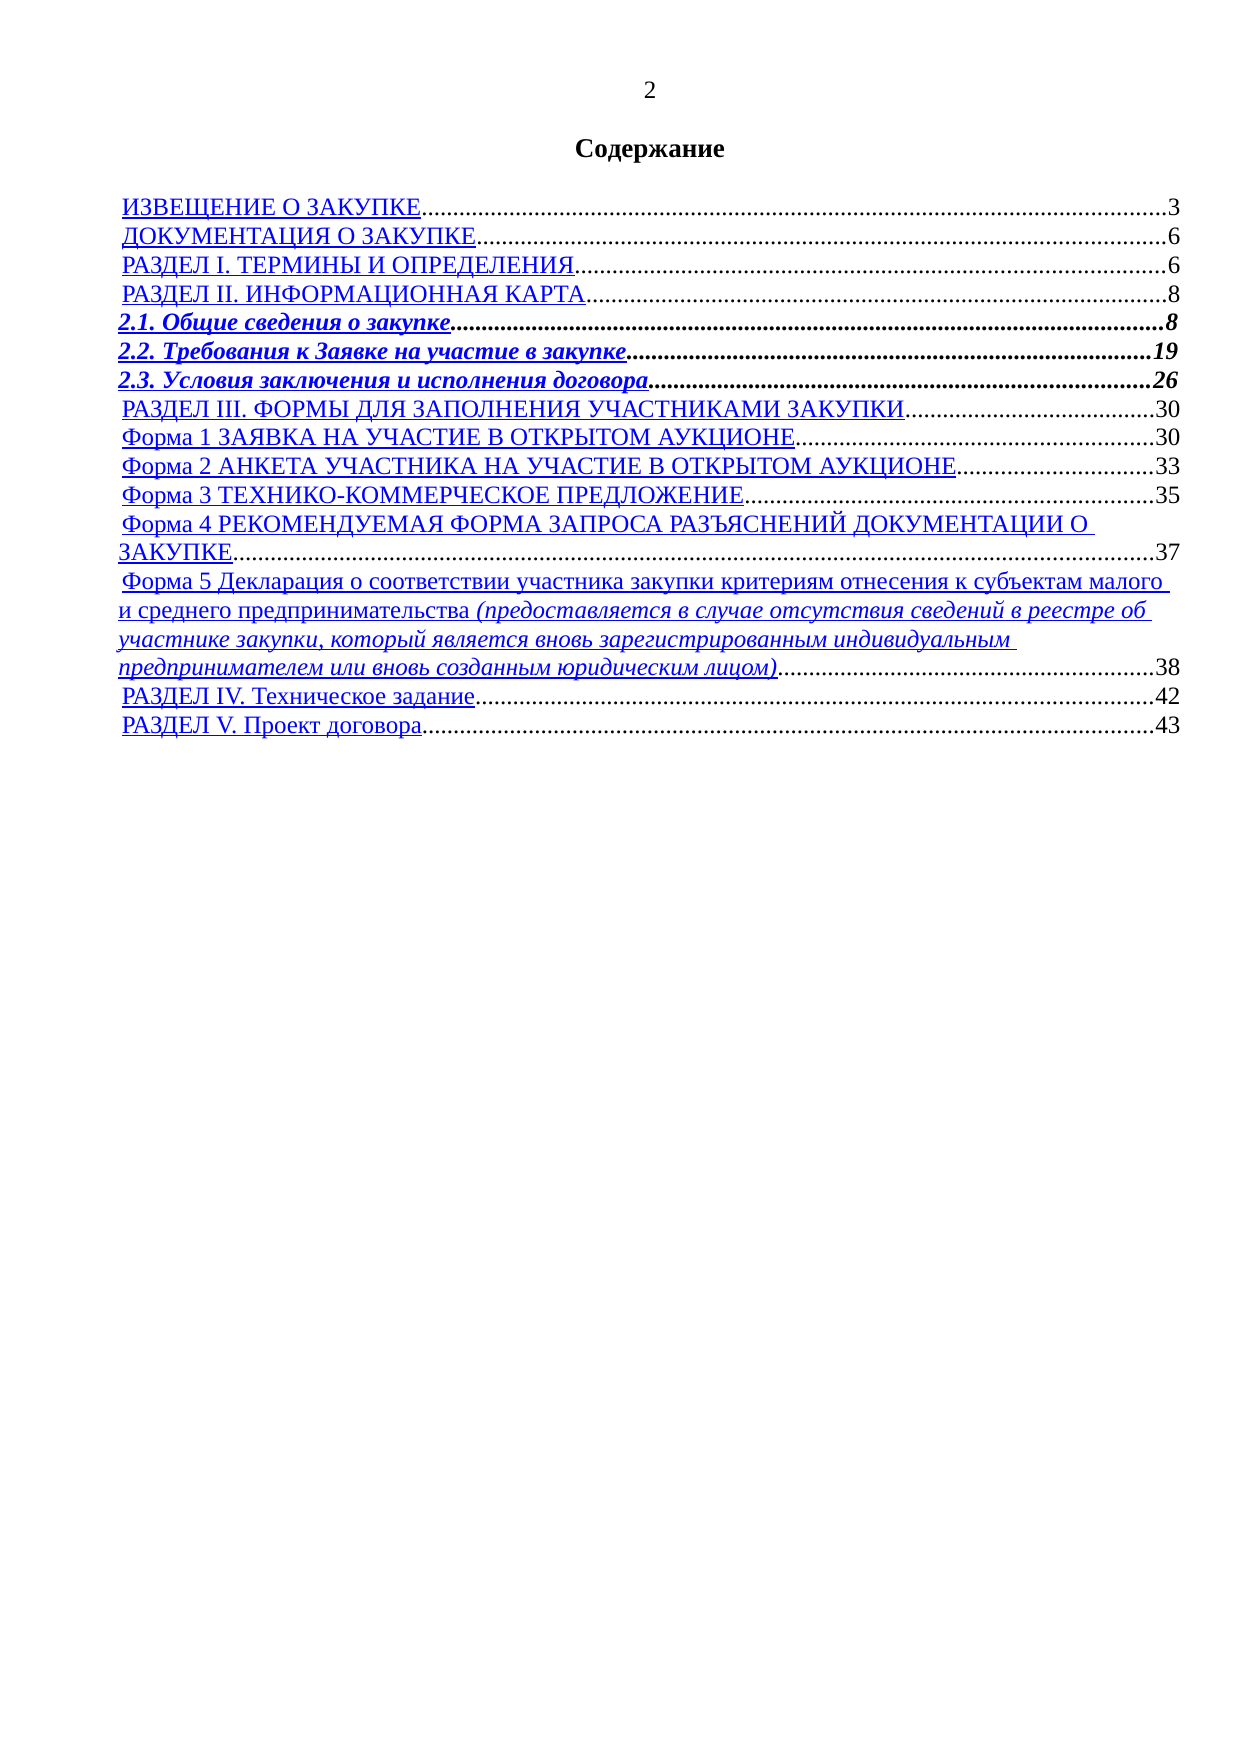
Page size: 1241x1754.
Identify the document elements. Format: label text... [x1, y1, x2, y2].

text РАЗДЕЛ I. ТЕРМИНЫ И ОПРЕДЕЛЕНИЯ 6 [118, 250, 1181, 279]
text РАЗДЕЛ IV. Техническое задание 42 [118, 681, 1181, 710]
text Форма 5 Декларация о соответствии участника закупки критериям отнесения к субъектам малого и среднего предпринимательства (предоставляется в случае отсутствия сведений в реестре об участнике закупки, который является вновь зарегистрированным индивидуальным предпринимателем или вновь созданным юридическим лицом) 38 [118, 566, 1181, 681]
text РАЗДЕЛ V. Проект договора 43 [118, 710, 1181, 739]
text Содержание [118, 132, 1181, 164]
text РАЗДЕЛ III. ФОРМЫ ДЛЯ ЗАПОЛНЕНИЯ УЧАСТНИКАМИ ЗАКУПКИ 30 [118, 394, 1181, 422]
text 2.3. Условия заключения и исполнения договора 26 [118, 365, 1181, 394]
text ИЗВЕЩЕНИЕ О ЗАКУПКЕ 3 [118, 192, 1181, 221]
text РАЗДЕЛ II. ИНФОРМАЦИОННАЯ КАРТА 8 [118, 279, 1181, 307]
text ДОКУМЕНТАЦИЯ О ЗАКУПКЕ 6 [118, 221, 1181, 250]
text Форма 1 ЗАЯВКА НА УЧАСТИЕ В ОТКРЫТОМ АУКЦИОНЕ 30 [118, 422, 1181, 451]
text Форма 3 ТЕХНИКО-КОММЕРЧЕСКОЕ ПРЕДЛОЖЕНИЕ 35 [118, 480, 1181, 509]
text 2.2. Требования к Заявке на участие в закупке 19 [118, 336, 1181, 365]
text Форма 4 РЕКОМЕНДУЕМАЯ ФОРМА ЗАПРОСА РАЗЪЯСНЕНИЙ ДОКУМЕНТАЦИИ О ЗАКУПКЕ 37 [118, 509, 1181, 566]
text Форма 2 АНКЕТА УЧАСТНИКА НА УЧАСТИЕ В ОТКРЫТОМ АУКЦИОНЕ 33 [118, 451, 1181, 480]
text 2.1. Общие сведения о закупке 8 [118, 307, 1181, 336]
